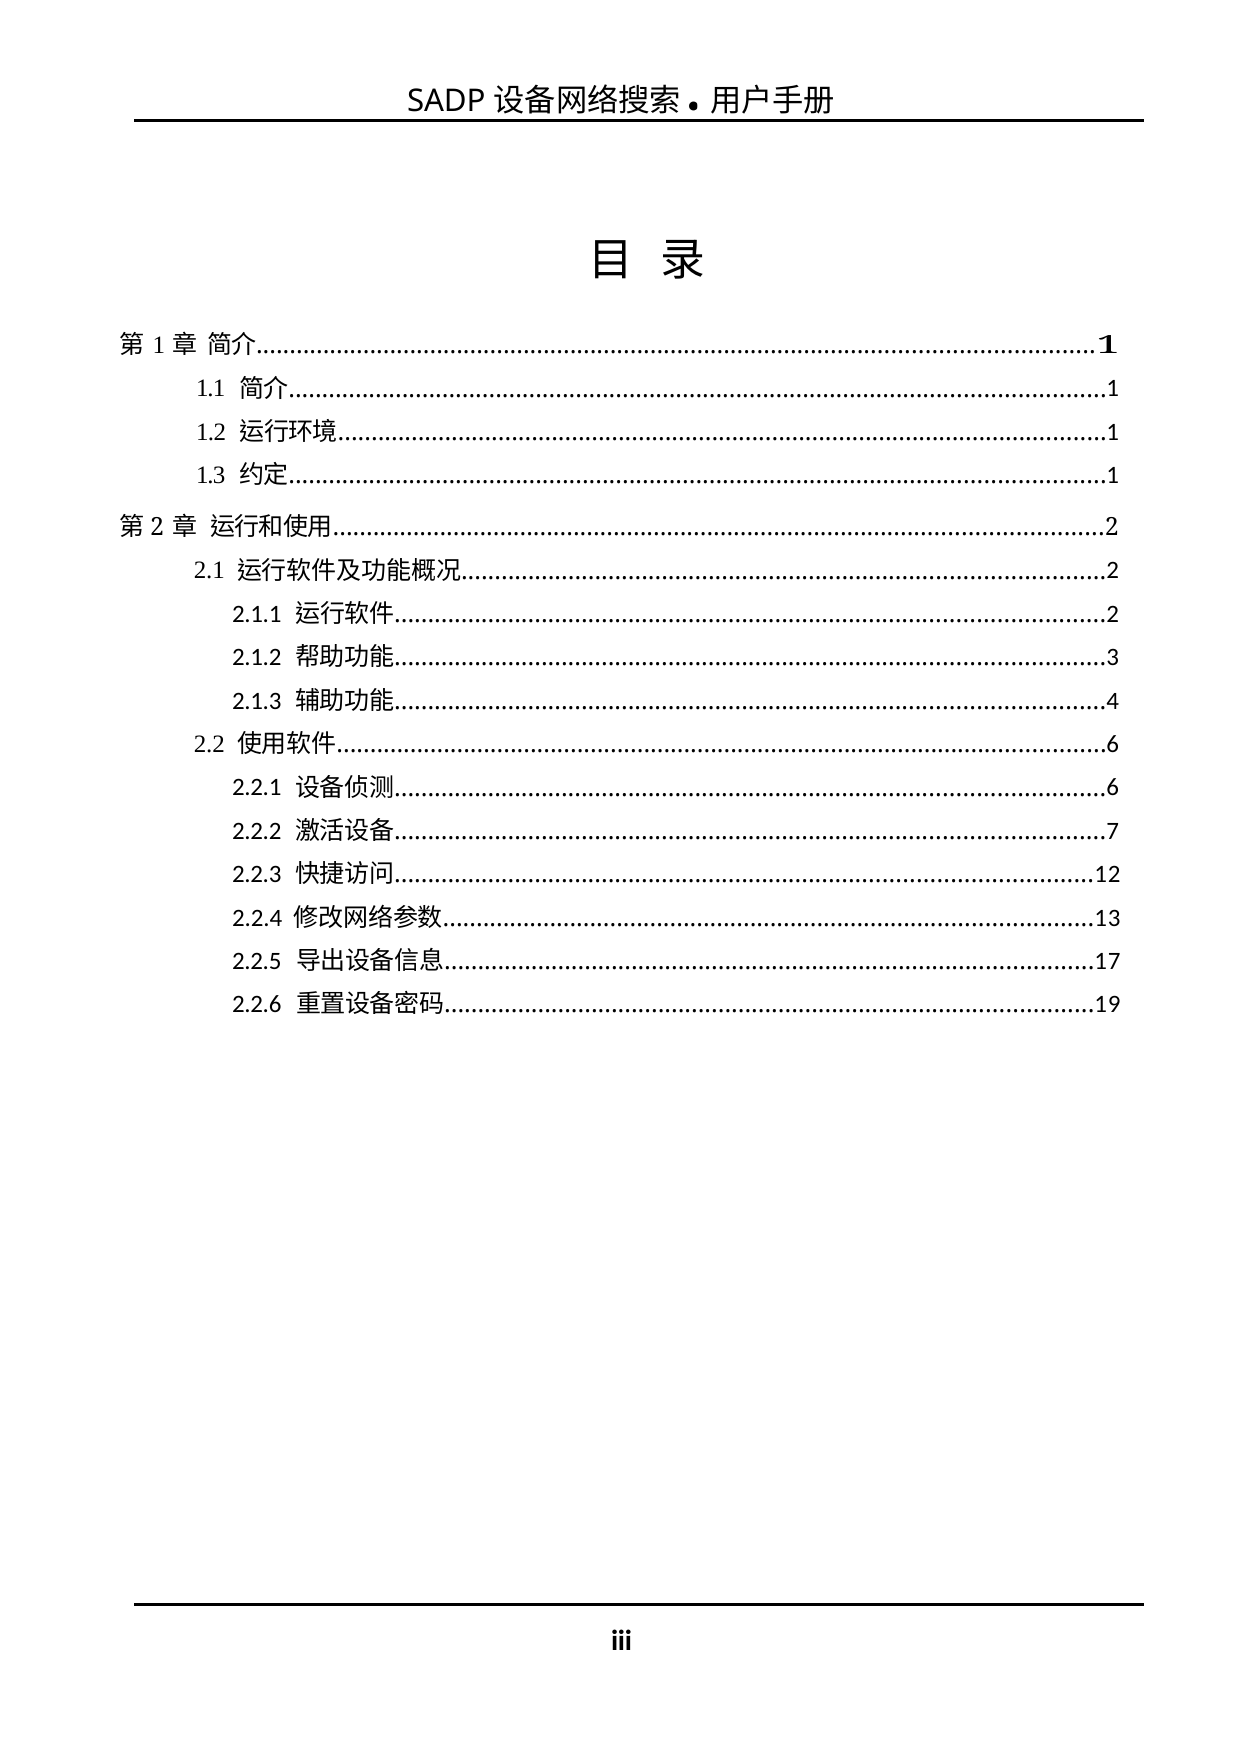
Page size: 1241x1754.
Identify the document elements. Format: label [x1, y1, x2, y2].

picture [688, 93, 698, 111]
